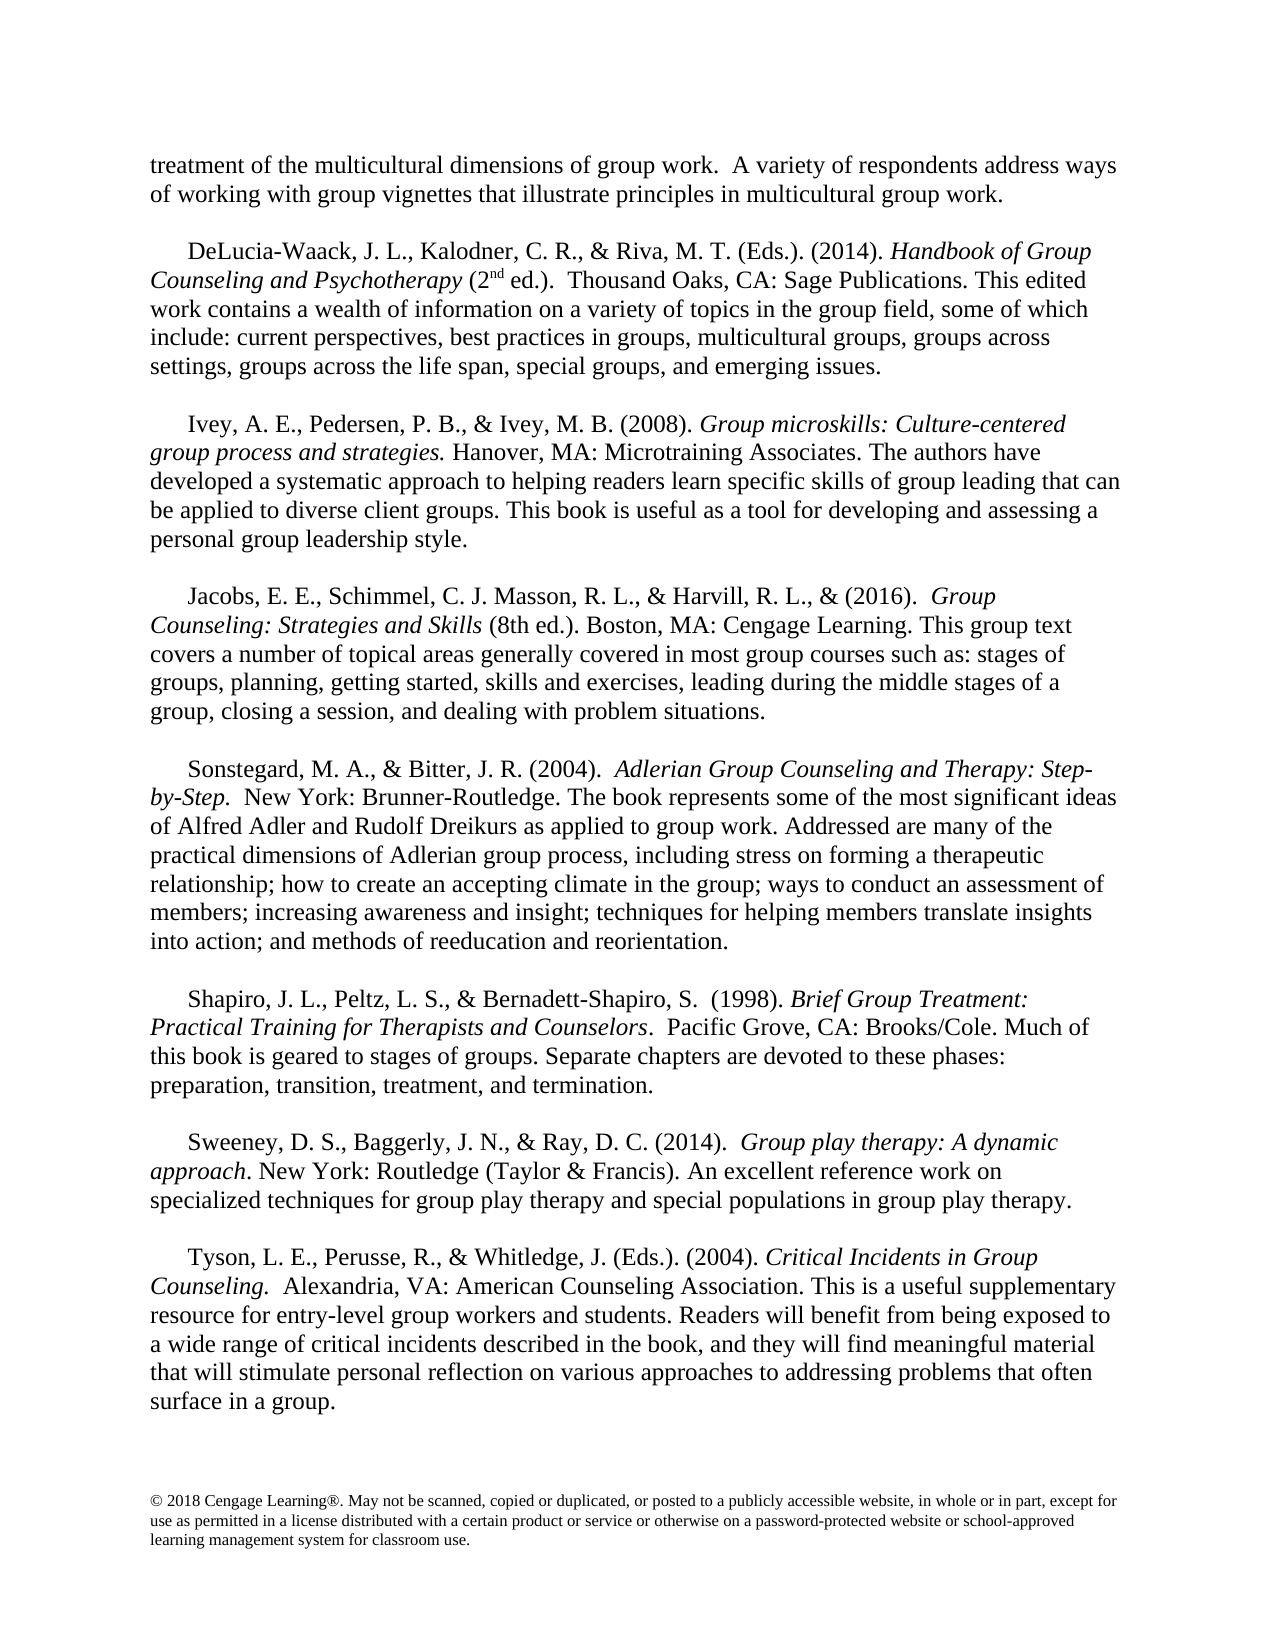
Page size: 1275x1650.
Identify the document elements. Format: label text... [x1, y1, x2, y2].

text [150, 150, 1125, 207]
text approach. New York: Routledge (Taylor & Francis). An excellent reference work on [150, 1156, 1095, 1185]
text Shapiro, J. L., Peltz, L. S., & Bernadett-Shapiro, S. (1998). Brief Group Treatment: Practical Training for Therapists and Counselors. Pacific Grove, CA: Brooks/Cole. Much of this book is geared to stages of groups. Separate chapters are devoted to these phases: preparation, transition, treatment, and termination. [150, 984, 1125, 1099]
text Sweeney, D. S., Baggerly, J. N., & Ray, D. C. (2014). Group play therapy: A dynamic [187, 1127, 1095, 1156]
text Tyson, L. E., Perusse, R., & Whitledge, J. (Eds.). (2004). Critical Incidents in Group Counseling. Alexandria, VA: American Counseling Association. This is a useful supplementary resource for entry-level group workers and students. Readers will benefit from being exposed to a wide range of critical incidents described in the book, and they will find meaningful material that will stimulate personal reflection on various approaches to addressing problems that often surface in a group. [150, 1242, 1125, 1415]
text specialized techniques for group play therapy and special populations in group play therapy. [150, 1185, 1095, 1214]
text DeLucia-Waack, J. L., Kalodner, C. R., & Riva, M. T. (Eds.). (2014). Handbook of Group Counseling and Psychotherapy (2nd ed.). Thousand Oaks, CA: Sage Publications. This edited work contains a wealth of information on a variety of topics in the group field, some of which include: current perspectives, best practices in groups, multicultural groups, groups across settings, groups across the life span, special groups, and emerging issues. [150, 236, 1125, 380]
text Ivey, A. E., Pedersen, P. B., & Ivey, M. B. (2008). Group microskills: Culture-centered group process and strategies. Hanover, MA: Microtraining Associates. The authors have developed a systematic approach to helping readers learn specific skills of group leading that can be applied to diverse client groups. This book is useful as a tool for developing and assessing a personal group leadership style. [150, 409, 1125, 552]
text Jacobs, E. E., Schimmel, C. J. Masson, R. L., & Harvill, R. L., & (2016). Group Counseling: Strategies and Skills (8th ed.). Boston, MA: Cengage Learning. This group text covers a number of topical areas generally covered in most group courses such as: stages of groups, planning, getting started, skills and exercises, leading during the middle stages of a group, closing a session, and dealing with problem situations. [150, 581, 1125, 725]
text Sonstegard, M. A., & Bitter, J. R. (2004). Adlerian Group Counseling and Therapy: Step-by-Step. New York: Brunner-Routledge. The book represents some of the most significant ideas of Alfred Adler and Rudolf Dreikurs as applied to group work. Addressed are many of the practical dimensions of Adlerian group process, including stress on forming a therapeutic relationship; how to create an accepting climate in the group; ways to conduct an assessment of members; increasing awareness and insight; techniques for helping members translate insights into action; and methods of reeducation and reorientation. [150, 754, 1125, 955]
